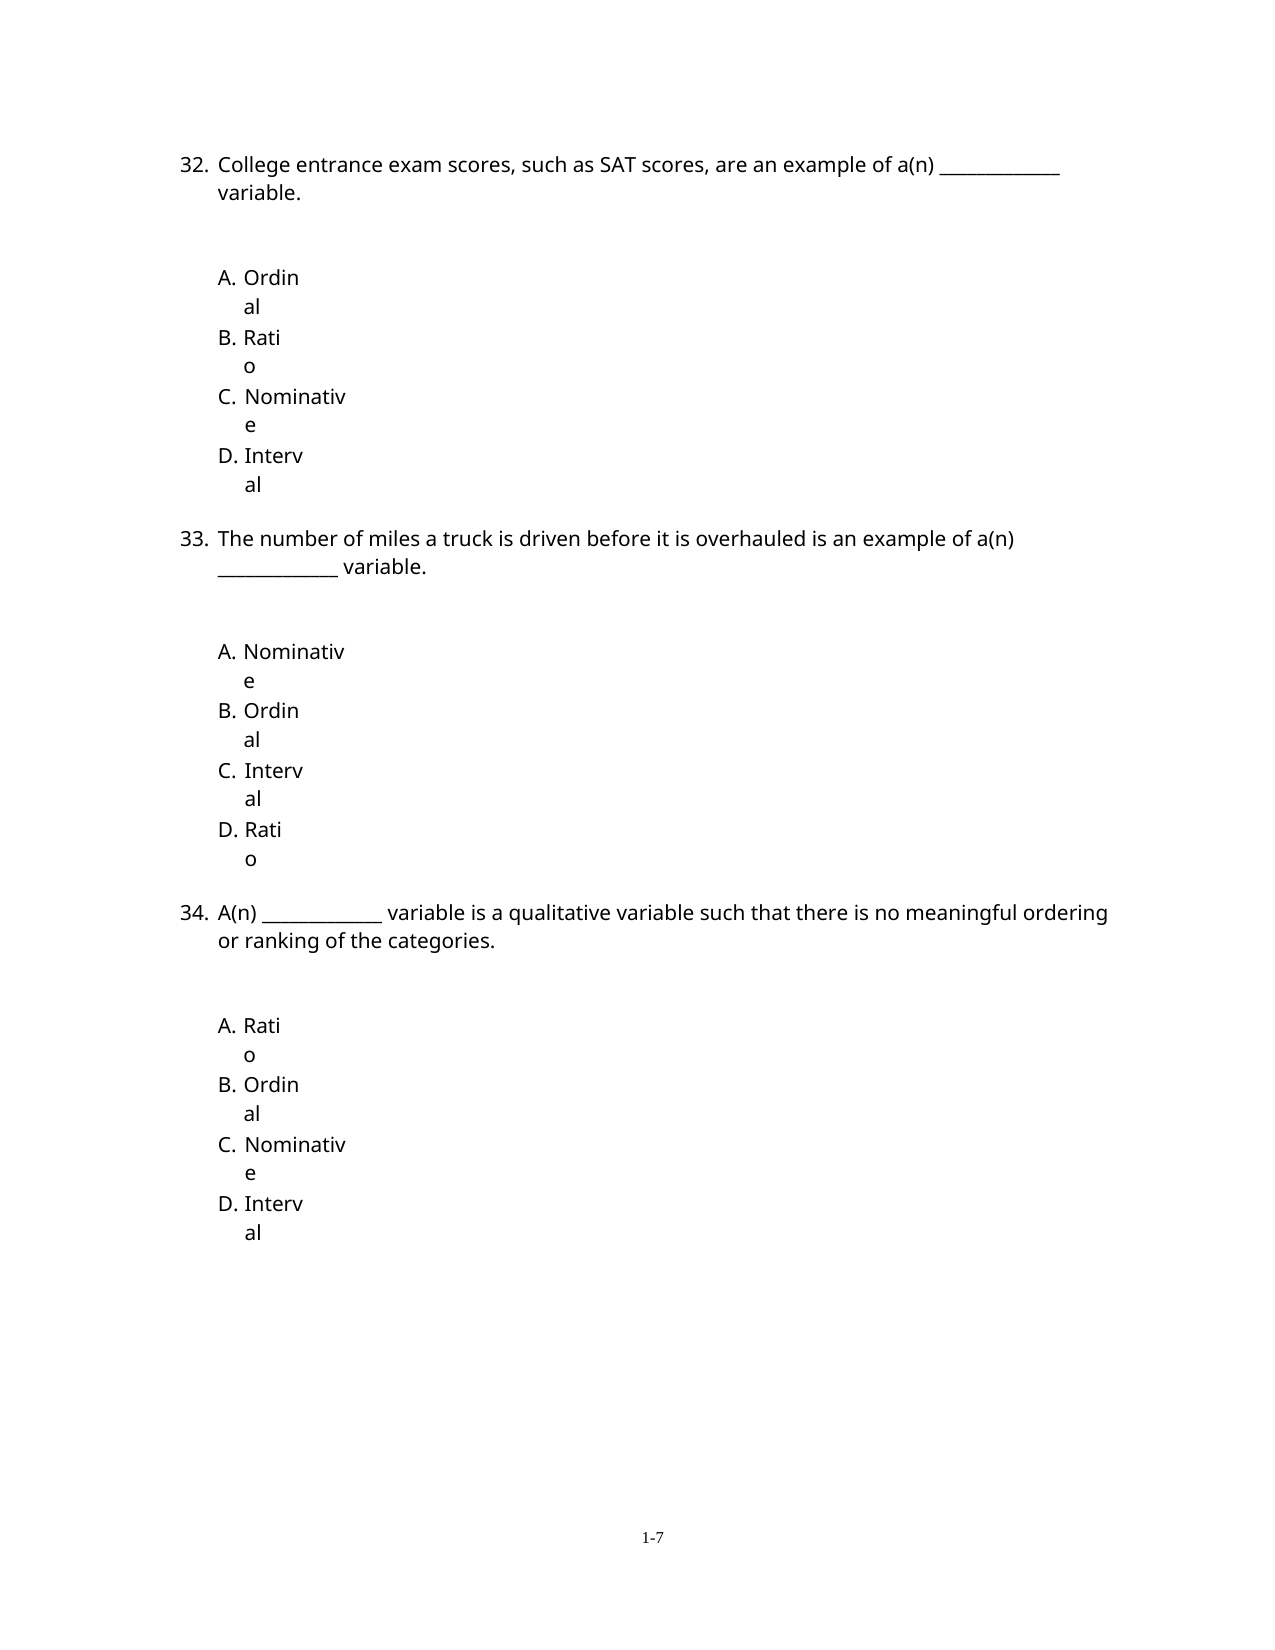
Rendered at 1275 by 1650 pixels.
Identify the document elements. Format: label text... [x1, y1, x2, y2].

table_header A(n) _____________ variable is a qualitative variable such that there is no meaningful ordering or ranking of the categories. [218, 898, 1125, 1246]
table_header 34. [180, 898, 218, 1246]
table_header 33. [180, 524, 218, 872]
table_header College entrance exam scores, such as SAT scores, are an example of a(n) _____________ variable. [218, 150, 1125, 498]
table_header The number of miles a truck is driven before it is overhauled is an example of a(n) _____________ variable. [218, 524, 1125, 872]
table_header 32. [180, 150, 218, 498]
